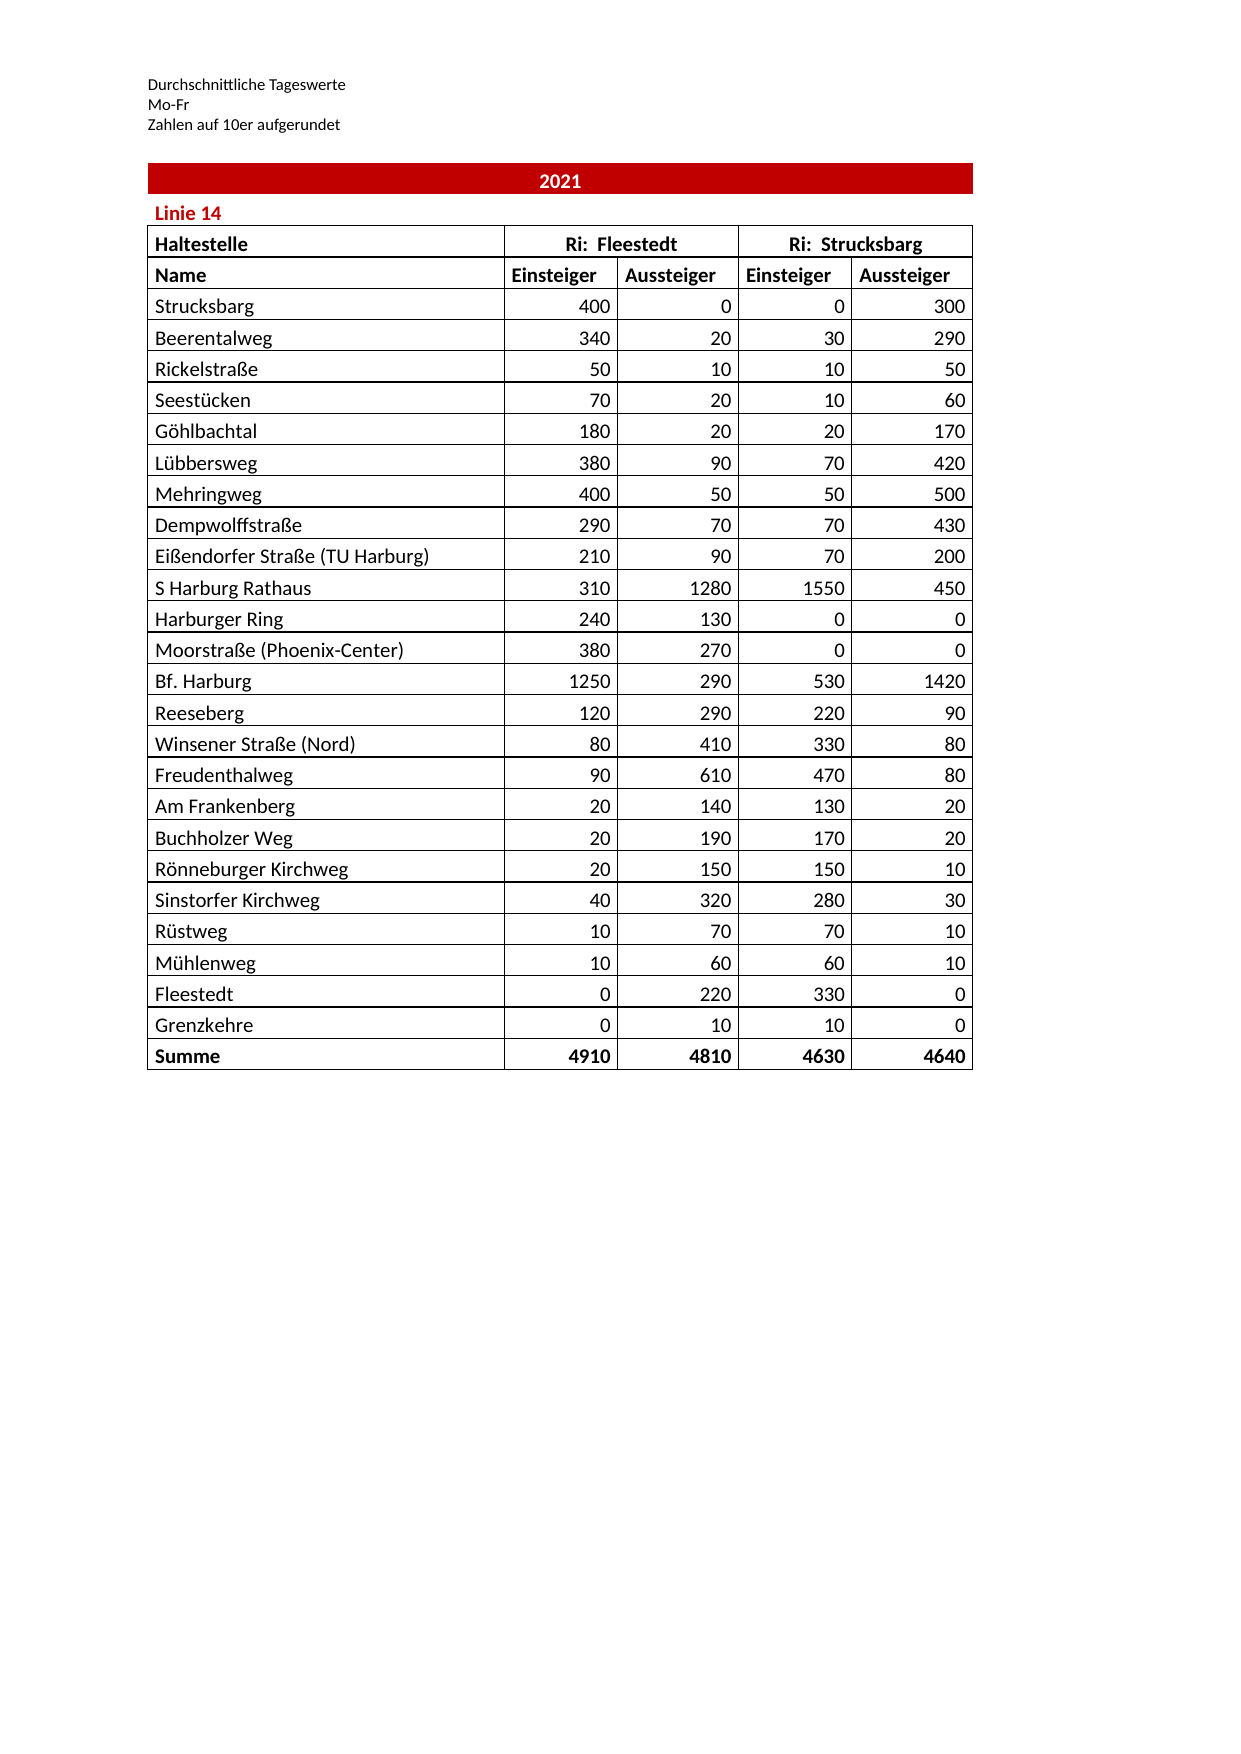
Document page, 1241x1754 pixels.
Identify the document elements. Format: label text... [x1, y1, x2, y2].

table_cell 50 [739, 476, 851, 506]
table_cell 0 [505, 1008, 617, 1038]
table_cell 10 [618, 1008, 738, 1038]
table_cell Rickelstraße [148, 351, 504, 381]
table_cell 280 [739, 883, 851, 913]
table_cell 30 [739, 320, 851, 350]
table_cell 210 [505, 539, 617, 569]
table_cell 0 [739, 601, 851, 631]
table_cell 610 [618, 758, 738, 788]
table_cell 330 [739, 726, 851, 756]
table_cell 1280 [618, 570, 738, 600]
table_cell 60 [618, 945, 738, 975]
table_cell Linie 14 [148, 194, 504, 225]
table_cell Grenzkehre [148, 1008, 504, 1038]
table_cell 300 [852, 289, 972, 319]
table_cell Mehringweg [148, 476, 504, 506]
table_cell 4640 [852, 1039, 972, 1069]
table_cell 4630 [739, 1039, 851, 1069]
table_cell 10 [618, 351, 738, 381]
table_cell 380 [505, 633, 617, 663]
table_cell Aussteiger [852, 258, 972, 288]
table_cell 10 [505, 914, 617, 944]
table_cell 530 [739, 664, 851, 694]
table_cell 20 [618, 383, 738, 413]
table_cell Aussteiger [618, 258, 738, 288]
table_cell Göhlbachtal [148, 414, 504, 444]
table_cell 80 [852, 726, 972, 756]
table_cell 430 [852, 508, 972, 538]
table_cell 320 [618, 883, 738, 913]
table_cell 80 [505, 726, 617, 756]
table_cell 190 [618, 820, 738, 850]
table_cell 0 [852, 1008, 972, 1038]
table_cell 10 [852, 914, 972, 944]
table_cell Beerentalweg [148, 320, 504, 350]
table_cell Sinstorfer Kirchweg [148, 883, 504, 913]
table_cell 20 [618, 414, 738, 444]
table_cell Fleestedt [148, 976, 504, 1006]
table_cell 90 [618, 445, 738, 475]
table_cell 20 [505, 789, 617, 819]
table_cell 130 [739, 789, 851, 819]
table_cell Einsteiger [739, 258, 851, 288]
table_cell 1250 [505, 664, 617, 694]
table_cell 60 [852, 383, 972, 413]
table_cell 70 [505, 383, 617, 413]
table_cell 0 [852, 601, 972, 631]
table_cell 150 [739, 851, 851, 881]
table_cell 140 [618, 789, 738, 819]
table_cell 180 [505, 414, 617, 444]
table_cell 330 [739, 976, 851, 1006]
table_cell 4910 [505, 1039, 617, 1069]
table_cell Dempwolffstraße [148, 508, 504, 538]
table_cell Eißendorfer Straße (TU Harburg) [148, 539, 504, 569]
table_cell 220 [739, 695, 851, 725]
table_cell 70 [618, 508, 738, 538]
table_cell 90 [852, 695, 972, 725]
table_cell 20 [505, 851, 617, 881]
table_cell 290 [852, 320, 972, 350]
table_cell 0 [739, 289, 851, 319]
table_cell 20 [852, 820, 972, 850]
table_cell 90 [505, 758, 617, 788]
table_cell Winsener Straße (Nord) [148, 726, 504, 756]
table_cell Rüstweg [148, 914, 504, 944]
table_cell 340 [505, 320, 617, 350]
table_cell 220 [618, 976, 738, 1006]
table_cell Einsteiger [505, 258, 617, 288]
table_cell Strucksbarg [148, 289, 504, 319]
table_cell Name [148, 258, 504, 288]
table_cell 80 [852, 758, 972, 788]
table_cell Haltestelle [148, 226, 504, 256]
table_cell Buchholzer Weg [148, 820, 504, 850]
table_cell 0 [618, 289, 738, 319]
table_cell Reeseberg [148, 695, 504, 725]
table_cell 70 [739, 445, 851, 475]
table_cell 380 [505, 445, 617, 475]
table_cell Summe [148, 1039, 504, 1069]
table_cell 60 [739, 945, 851, 975]
table_cell 70 [739, 914, 851, 944]
table_cell Am Frankenberg [148, 789, 504, 819]
table_cell 150 [618, 851, 738, 881]
table_cell Moorstraße (Phoenix-Center) [148, 633, 504, 663]
table_cell 120 [505, 695, 617, 725]
table_cell [504, 194, 618, 225]
table_cell 1420 [852, 664, 972, 694]
table_cell 470 [739, 758, 851, 788]
table_cell Mühlenweg [148, 945, 504, 975]
table_header 2021 [148, 163, 973, 194]
table_cell 10 [739, 383, 851, 413]
table_cell [739, 194, 852, 225]
table_cell 40 [505, 883, 617, 913]
table_cell 290 [505, 508, 617, 538]
table_cell 170 [852, 414, 972, 444]
table_cell 10 [505, 945, 617, 975]
table_cell 50 [618, 476, 738, 506]
table_cell Bf. Harburg [148, 664, 504, 694]
table_cell 170 [739, 820, 851, 850]
table_cell 50 [852, 351, 972, 381]
table_cell 0 [852, 976, 972, 1006]
table_cell 0 [852, 633, 972, 663]
table_cell 10 [739, 351, 851, 381]
table_cell 410 [618, 726, 738, 756]
table_cell 1550 [739, 570, 851, 600]
table_cell S Harburg Rathaus [148, 570, 504, 600]
table_cell Lübbersweg [148, 445, 504, 475]
table_cell 90 [618, 539, 738, 569]
table_cell 70 [618, 914, 738, 944]
table_cell Ri: Strucksbarg [739, 226, 972, 256]
table_cell 500 [852, 476, 972, 506]
table_cell 130 [618, 601, 738, 631]
table_cell [852, 194, 973, 225]
table_cell 270 [618, 633, 738, 663]
table_cell 0 [505, 976, 617, 1006]
table_cell 420 [852, 445, 972, 475]
table_cell 70 [739, 539, 851, 569]
table_cell 10 [852, 945, 972, 975]
table_cell 10 [852, 851, 972, 881]
table_cell Rönneburger Kirchweg [148, 851, 504, 881]
table_cell Freudenthalweg [148, 758, 504, 788]
table_cell 20 [852, 789, 972, 819]
table_cell 30 [852, 883, 972, 913]
table_cell 50 [505, 351, 617, 381]
table_cell Ri: Fleestedt [505, 226, 738, 256]
table_cell 310 [505, 570, 617, 600]
table_cell 400 [505, 476, 617, 506]
table_cell Harburger Ring [148, 601, 504, 631]
table_cell 20 [505, 820, 617, 850]
table_cell 200 [852, 539, 972, 569]
table_cell 20 [739, 414, 851, 444]
table_cell [618, 194, 738, 225]
table_cell Seestücken [148, 383, 504, 413]
table_cell 290 [618, 695, 738, 725]
table_cell 0 [739, 633, 851, 663]
table_cell 290 [618, 664, 738, 694]
table_cell 400 [505, 289, 617, 319]
table_cell 10 [739, 1008, 851, 1038]
table_cell 70 [739, 508, 851, 538]
table_cell 4810 [618, 1039, 738, 1069]
table_cell 240 [505, 601, 617, 631]
table_cell 20 [618, 320, 738, 350]
table_cell 450 [852, 570, 972, 600]
